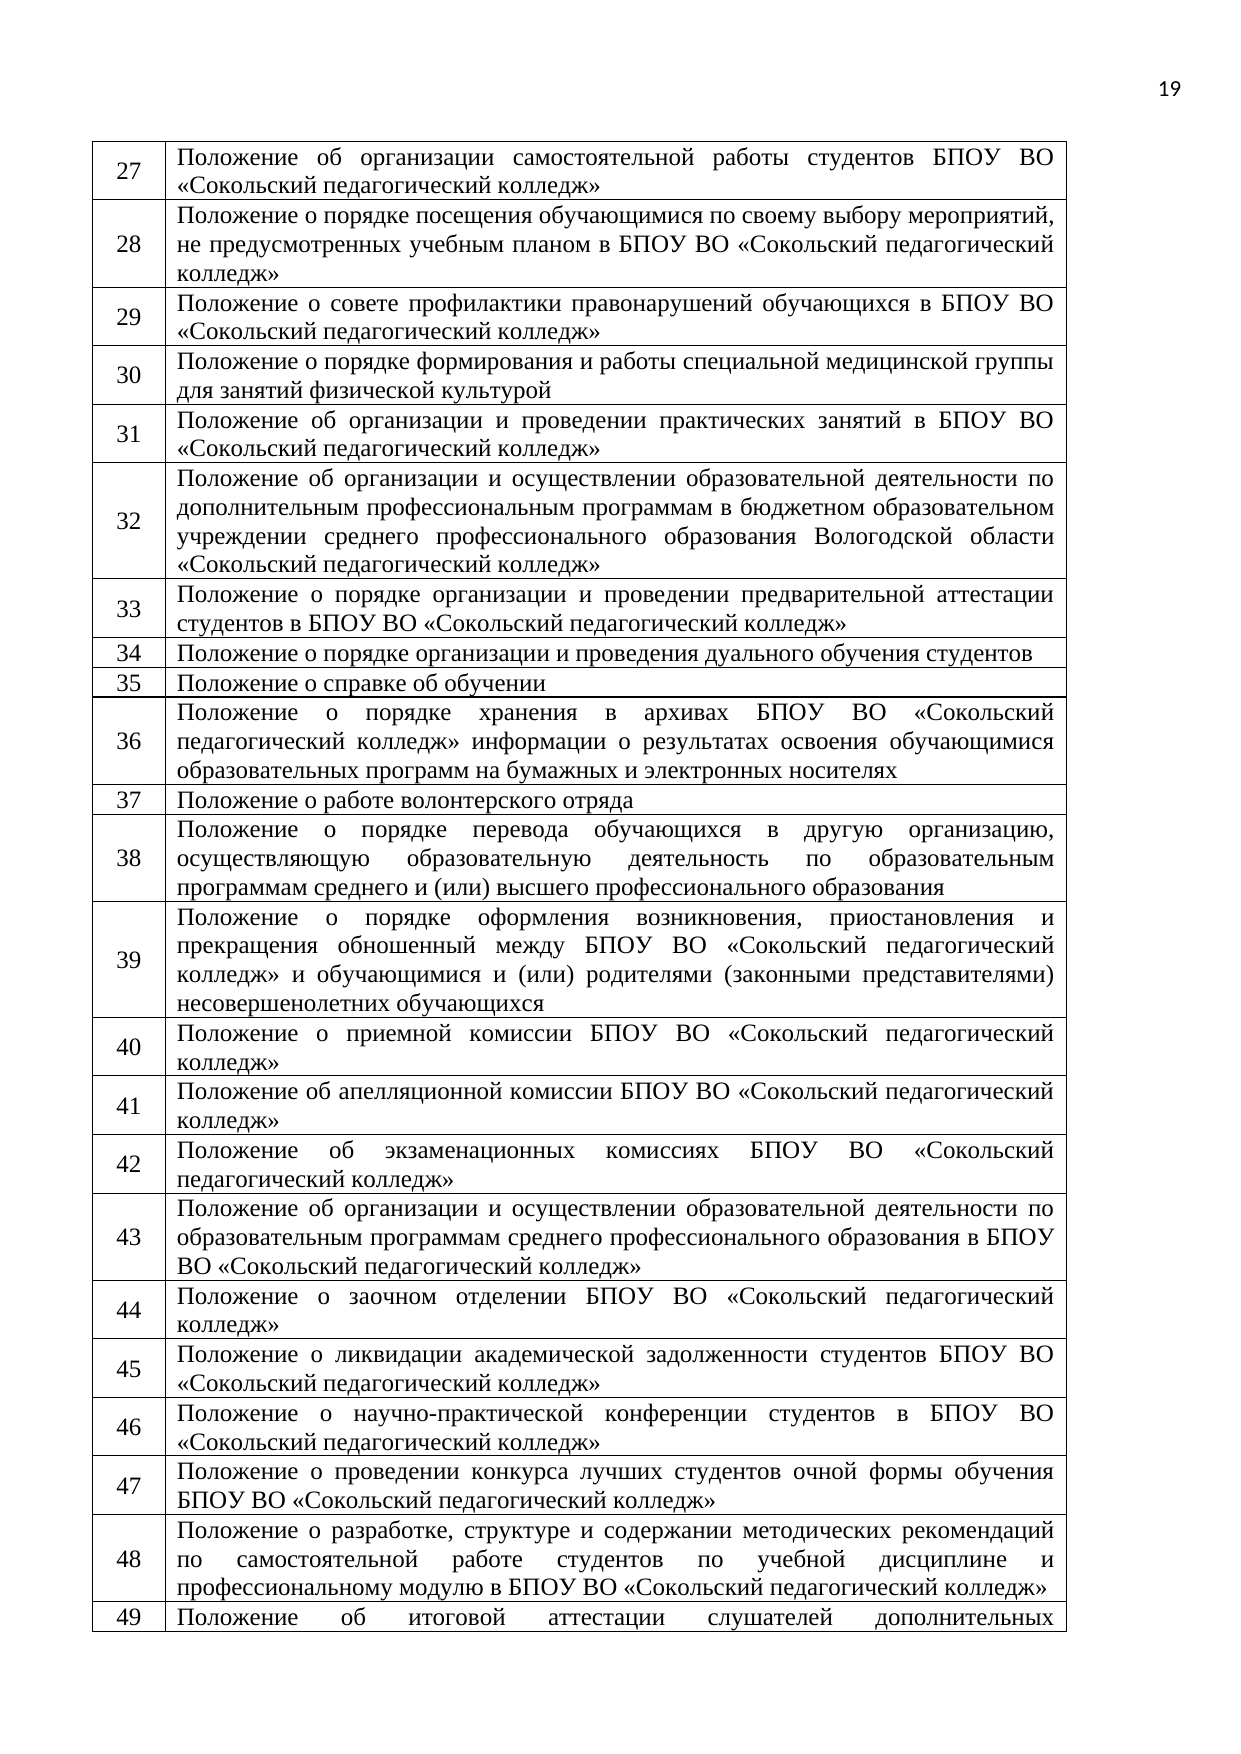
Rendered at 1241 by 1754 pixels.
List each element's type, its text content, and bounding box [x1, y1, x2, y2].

table_cell Положение об организации и проведении практических занятий в БПОУ ВО «Сокольский педагогический колледж» [166, 405, 1066, 462]
table_cell 48 [93, 1515, 165, 1601]
table_cell Положение о совете профилактики правонарушений обучающихся в БПОУ ВО «Сокольский педагогический колледж» [166, 288, 1066, 345]
table_cell 44 [93, 1281, 165, 1338]
table_cell 42 [93, 1135, 165, 1192]
table_cell 41 [93, 1076, 165, 1134]
table_cell 40 [93, 1018, 165, 1075]
table_cell Положение о порядке формирования и работы специальной медицинской группы для занятий физической культурой [166, 346, 1066, 404]
table_cell Положение о научно-практической конференции студентов в БПОУ ВО «Сокольский педагогический колледж» [166, 1398, 1066, 1455]
table_cell 47 [93, 1456, 165, 1514]
table_cell Положение об апелляционной комиссии БПОУ ВО «Сокольский педагогический колледж» [166, 1076, 1066, 1134]
table_cell 46 [93, 1398, 165, 1455]
table_cell Положение о приемной комиссии БПОУ ВО «Сокольский педагогический колледж» [166, 1018, 1066, 1075]
table_cell Положение о ликвидации академической задолженности студентов БПОУ ВО «Сокольский педагогический колледж» [166, 1339, 1066, 1397]
table_cell 49 [93, 1602, 165, 1631]
table_cell Положение о порядке организации и проведении предварительной аттестации студентов в БПОУ ВО «Сокольский педагогический колледж» [166, 579, 1066, 637]
table_cell 31 [93, 405, 165, 462]
table_cell 30 [93, 346, 165, 404]
table_cell 37 [93, 785, 165, 813]
table_cell Положение о порядке оформления возникновения, приостановления и прекращения обношенный между БПОУ ВО «Сокольский педагогический колледж» и обучающимися и (или) родителями (законными представителями) несовершенолетних обучающихся [166, 902, 1066, 1017]
table_cell Положение о справке об обучении [166, 668, 1066, 696]
table_cell 36 [93, 698, 165, 784]
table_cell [166, 1602, 1066, 1631]
table_cell 28 [93, 200, 165, 287]
table_cell Положение о порядке организации и проведения дуального обучения студентов [166, 638, 1066, 667]
table_cell 45 [93, 1339, 165, 1397]
table_cell 39 [93, 902, 165, 1017]
table_cell 35 [93, 668, 165, 696]
table_cell Положение о порядке хранения в архивах БПОУ ВО «Сокольский педагогический колледж» информации о результатах освоения обучающимися образовательных программ на бумажных и электронных носителях [166, 698, 1066, 784]
table_cell Положение об организации самостоятельной работы студентов БПОУ ВО «Сокольский педагогический колледж» [166, 142, 1066, 199]
table_cell 32 [93, 463, 165, 578]
table_cell Положение о порядке перевода обучающихся в другую организацию, осуществляющую образовательную деятельность по образовательным программам среднего и (или) высшего профессионального образования [166, 815, 1066, 901]
table_cell Положение о работе волонтерского отряда [166, 785, 1066, 813]
table_cell Положение об организации и осуществлении образовательной деятельности по дополнительным профессиональным программам в бюджетном образовательном учреждении среднего профессионального образования Вологодской области «Сокольский педагогический колледж» [166, 463, 1066, 578]
table_cell 34 [93, 638, 165, 667]
table_cell 27 [93, 142, 165, 199]
table_cell Положение о заочном отделении БПОУ ВО «Сокольский педагогический колледж» [166, 1281, 1066, 1338]
table_cell 38 [93, 815, 165, 901]
table_cell Положение о порядке посещения обучающимися по своему выбору мероприятий, не предусмотренных учебным планом в БПОУ ВО «Сокольский педагогический колледж» [166, 200, 1066, 287]
table_cell 29 [93, 288, 165, 345]
table_cell Положение об организации и осуществлении образовательной деятельности по образовательным программам среднего профессионального образования в БПОУ ВО «Сокольский педагогический колледж» [166, 1194, 1066, 1280]
table_cell Положение об экзаменационных комиссиях БПОУ ВО «Сокольский педагогический колледж» [166, 1135, 1066, 1192]
table_cell 33 [93, 579, 165, 637]
table_cell Положение о проведении конкурса лучших студентов очной формы обучения БПОУ ВО «Сокольский педагогический колледж» [166, 1456, 1066, 1514]
table_cell 43 [93, 1194, 165, 1280]
table_cell Положение о разработке, структуре и содержании методических рекомендаций по самостоятельной работе студентов по учебной дисциплине и профессиональному модулю в БПОУ ВО «Сокольский педагогический колледж» [166, 1515, 1066, 1601]
